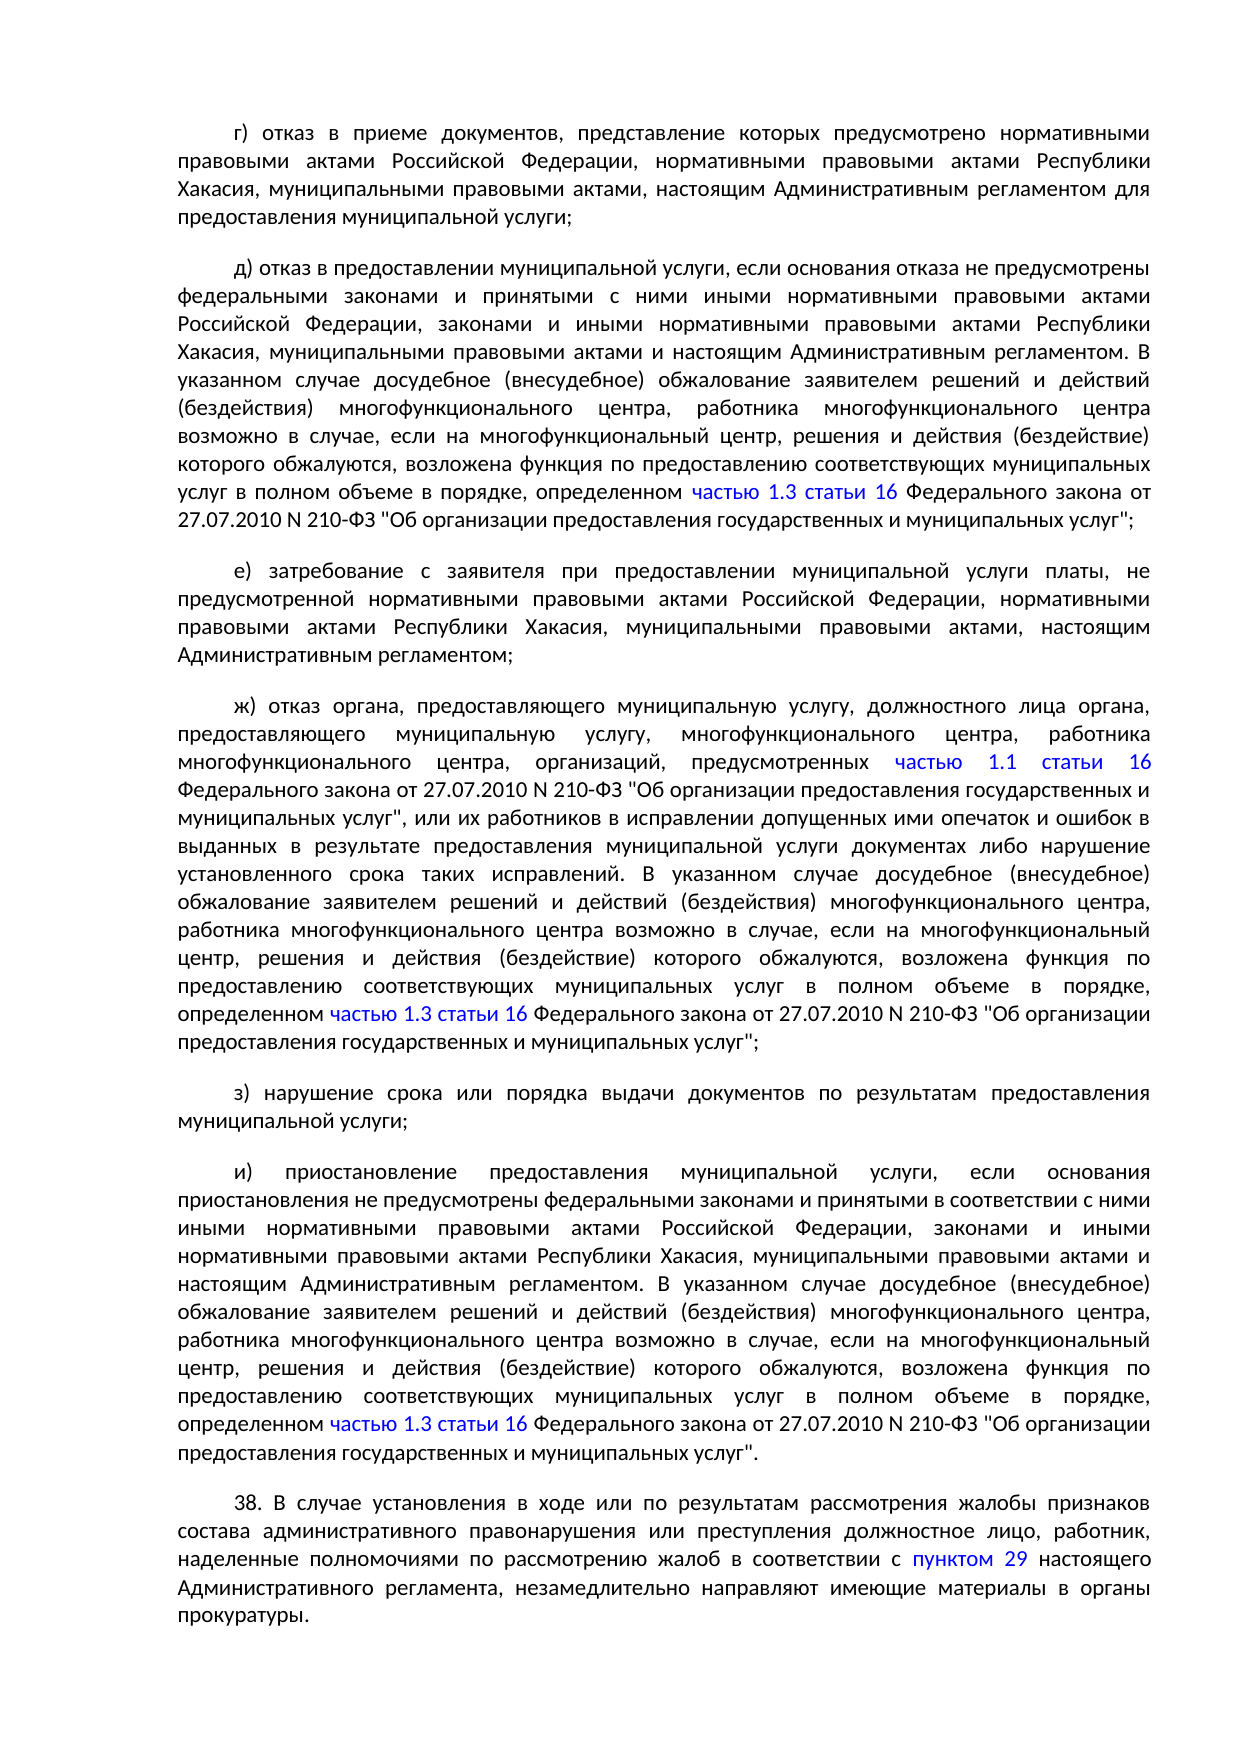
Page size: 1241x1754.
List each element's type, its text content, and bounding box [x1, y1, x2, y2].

text е) затребование с заявителя при предоставлении муниципальной услуги платы, не предусмотренной нормативными правовыми актами Российской Федерации, нормативными правовыми актами Республики Хакасия, муниципальными правовыми актами, настоящим Административным регламентом; [177, 556, 1152, 668]
text г) отказ в приеме документов, представление которых предусмотрено нормативными правовыми актами Российской Федерации, нормативными правовыми актами Республики Хакасия, муниципальными правовыми актами, настоящим Административным регламентом для предоставления муниципальной услуги; [177, 118, 1152, 230]
text 38. В случае установления в ходе или по результатам рассмотрения жалобы признаков состава административного правонарушения или преступления должностное лицо, работник, наделенные полномочиями по рассмотрению жалоб в соответствии с пунктом 29 настоящего Административного регламента, незамедлительно направляют имеющие материалы в органы прокуратуры. [177, 1488, 1152, 1629]
text и) приостановление предоставления муниципальной услуги, если основания приостановления не предусмотрены федеральными законами и принятыми в соответствии с ними иными нормативными правовыми актами Российской Федерации, законами и иными нормативными правовыми актами Республики Хакасия, муниципальными правовыми актами и настоящим Административным регламентом. В указанном случае досудебное (внесудебное) обжалование заявителем решений и действий (бездействия) многофункционального центра, работника многофункционального центра возможно в случае, если на многофункциональный центр, решения и действия (бездействие) которого обжалуются, возложена функция по предоставлению соответствующих муниципальных услуг в полном объеме в порядке, определенном частью 1.3 статьи 16 Федерального закона от 27.07.2010 N 210-ФЗ "Об организации предоставления государственных и муниципальных услуг". [177, 1157, 1152, 1466]
text д) отказ в предоставлении муниципальной услуги, если основания отказа не предусмотрены федеральными законами и принятыми с ними иными нормативными правовыми актами Российской Федерации, законами и иными нормативными правовыми актами Республики Хакасия, муниципальными правовыми актами и настоящим Административным регламентом. В указанном случае досудебное (внесудебное) обжалование заявителем решений и действий (бездействия) многофункционального центра, работника многофункционального центра возможно в случае, если на многофункциональный центр, решения и действия (бездействие) которого обжалуются, возложена функция по предоставлению соответствующих муниципальных услуг в полном объеме в порядке, определенном частью 1.3 статьи 16 Федерального закона от 27.07.2010 N 210-ФЗ "Об организации предоставления государственных и муниципальных услуг"; [177, 253, 1152, 533]
text з) нарушение срока или порядка выдачи документов по результатам предоставления муниципальной услуги; [177, 1078, 1152, 1134]
text ж) отказ органа, предоставляющего муниципальную услугу, должностного лица органа, предоставляющего муниципальную услугу, многофункционального центра, работника многофункционального центра, организаций, предусмотренных частью 1.1 статьи 16 Федерального закона от 27.07.2010 N 210-ФЗ "Об организации предоставления государственных и муниципальных услуг", или их работников в исправлении допущенных ими опечаток и ошибок в выданных в результате предоставления муниципальной услуги документах либо нарушение установленного срока таких исправлений. В указанном случае досудебное (внесудебное) обжалование заявителем решений и действий (бездействия) многофункционального центра, работника многофункционального центра возможно в случае, если на многофункциональный центр, решения и действия (бездействие) которого обжалуются, возложена функция по предоставлению соответствующих муниципальных услуг в полном объеме в порядке, определенном частью 1.3 статьи 16 Федерального закона от 27.07.2010 N 210-ФЗ "Об организации предоставления государственных и муниципальных услуг"; [177, 691, 1152, 1056]
